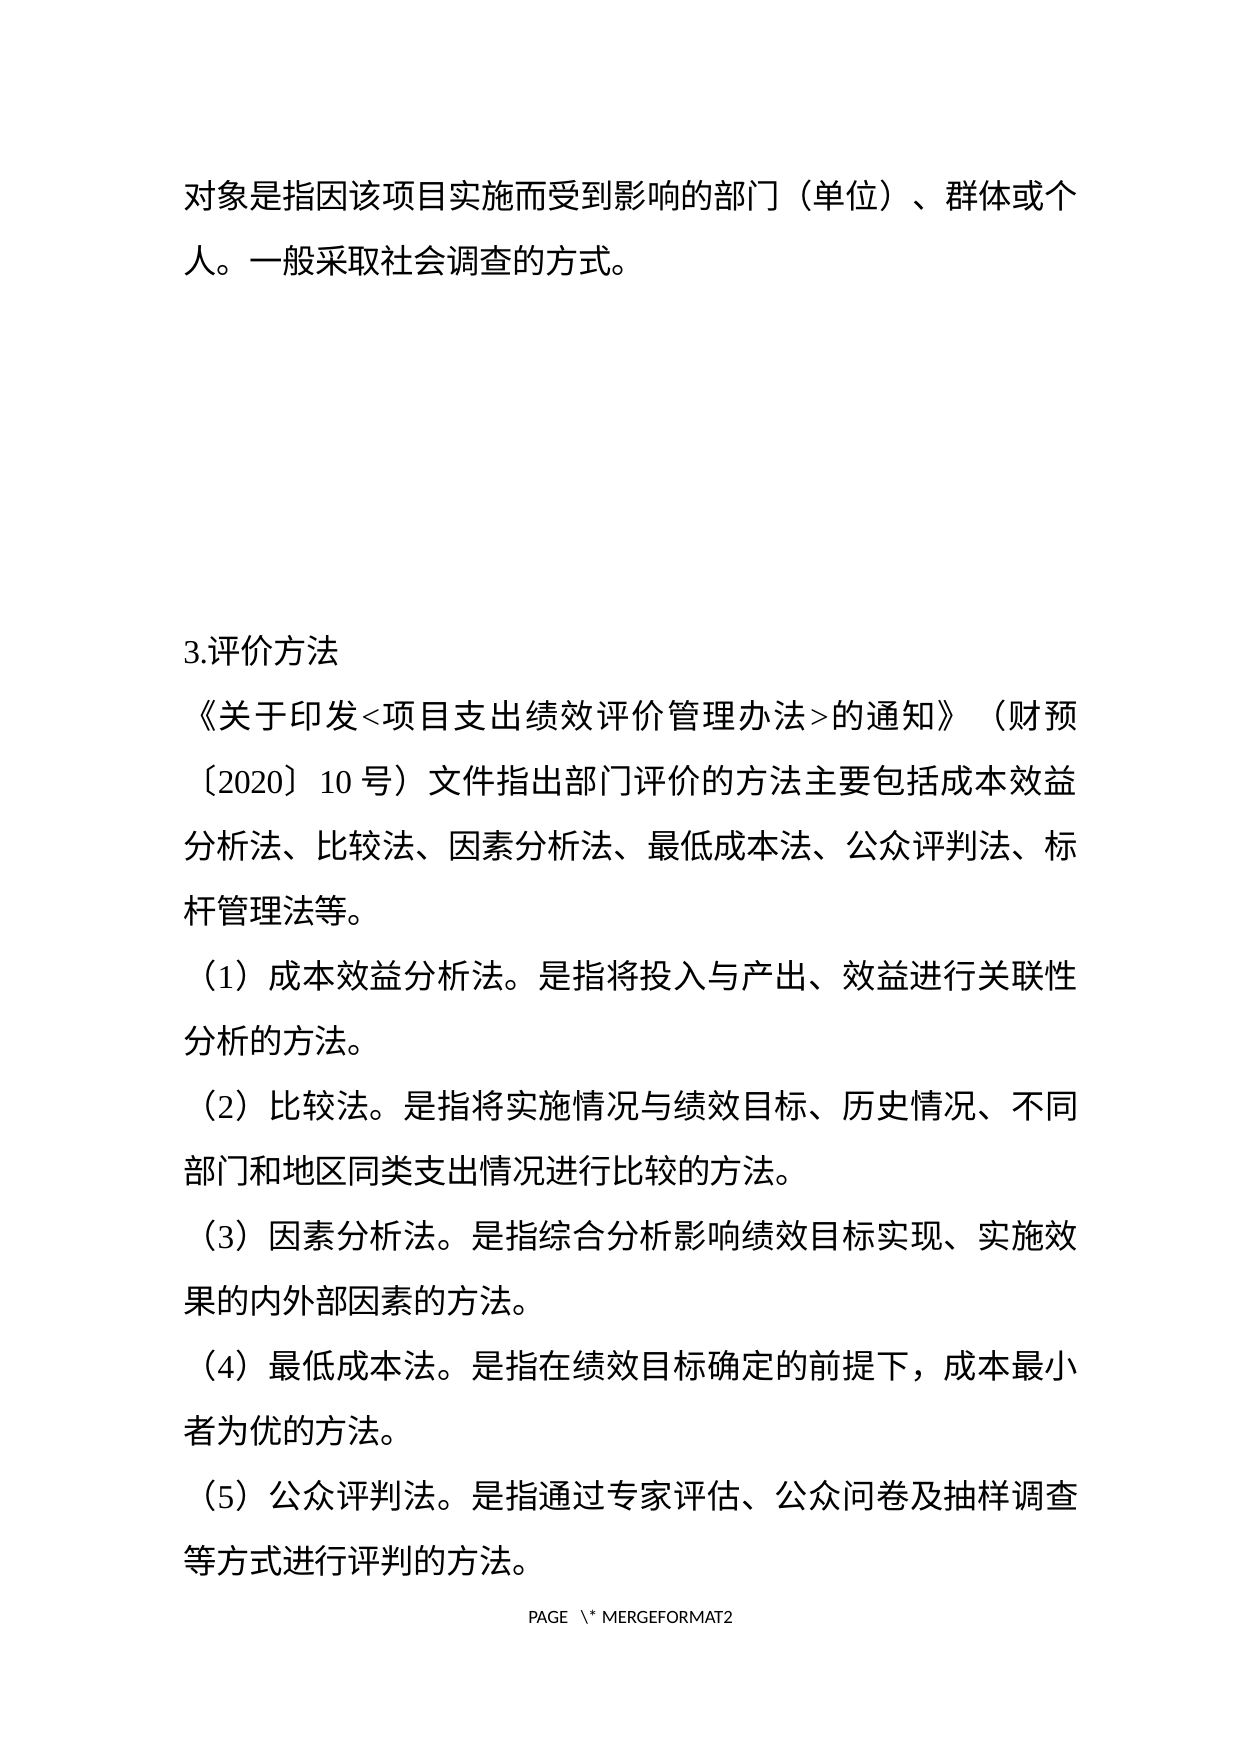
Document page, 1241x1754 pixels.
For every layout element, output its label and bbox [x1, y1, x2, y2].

text [183, 162, 1078, 1592]
